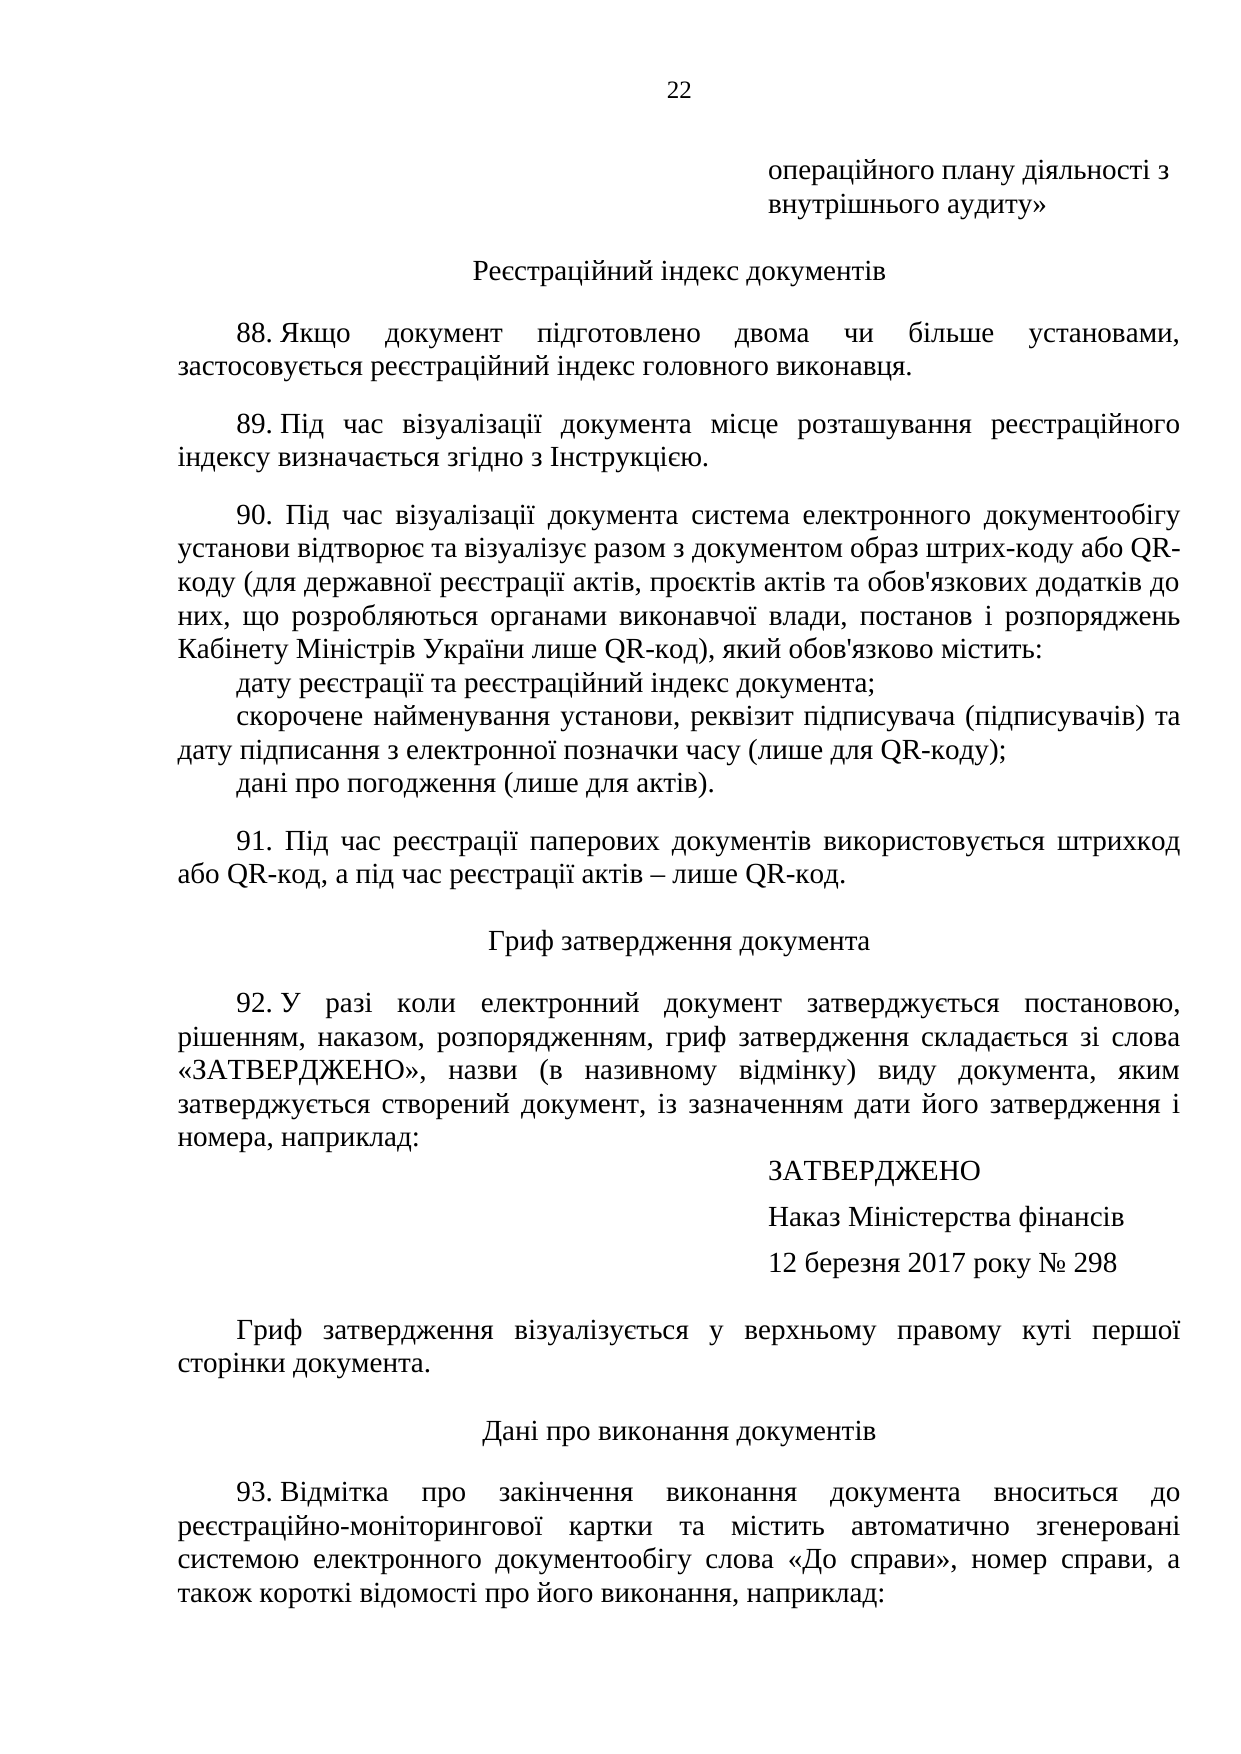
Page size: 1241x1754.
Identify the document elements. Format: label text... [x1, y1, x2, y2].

subtitle Дані про виконання документів [177, 1413, 1181, 1446]
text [768, 152, 1181, 219]
text дані про погодження (лише для актів). [177, 765, 1181, 799]
text 92. У разі коли електронний документ затверджується постановою, рішенням, наказом, розпорядженням, гриф затвердження складається зі слова «ЗАТВЕРДЖЕНО», назви (в називному відмінку) виду документа, яким затверджується створений документ, із зазначенням дати його затвердження і номера, наприклад: [177, 985, 1181, 1153]
text 89. Під час візуалізації документа місце розташування реєстраційного індексу визначається згідно з Інструкцією. [177, 406, 1181, 473]
subtitle Гриф затвердження документа [177, 923, 1181, 957]
text скорочене найменування установи, реквізит підписувача (підписувачів) та дату підписання з електронної позначки часу (лише для QR-коду); [177, 698, 1181, 765]
text дату реєстрації та реєстраційний індекс документа; [177, 665, 1181, 698]
text Наказ Міністерства фінансів [768, 1199, 1181, 1232]
subtitle Реєстраційний індекс документів [177, 253, 1181, 287]
text 91. Під час реєстрації паперових документів використовується штрихкод або QR-код, а під час реєстрації актів – лише QR-код. [177, 823, 1181, 890]
text ЗАТВЕРДЖЕНО [768, 1153, 1181, 1186]
text Гриф затвердження візуалізується у верхньому правому куті першої сторінки документа. [177, 1312, 1181, 1379]
text 88. Якщо документ підготовлено двома чи більше установами, застосовується реєстраційний індекс головного виконавця. [177, 315, 1181, 382]
text 12 березня 2017 року № 298 [768, 1245, 1181, 1278]
text 90. Під час візуалізації документа система електронного документообігу установи відтворює та візуалізує разом з документом образ штрих-коду або QR-коду (для державної реєстрації актів, проєктів актів та обов'язкових додатків до них, що розробляються органами виконавчої влади, постанов і розпоряджень Кабінету Міністрів України лише QR-код), який обов'язково містить: [177, 497, 1181, 665]
text 93. Відмітка про закінчення виконання документа вноситься до реєстраційно-моніторингової картки та містить автоматично згенеровані системою електронного документообігу слова «До справи», номер справи, а також короткі відомості про його виконання, наприклад: [177, 1474, 1181, 1608]
